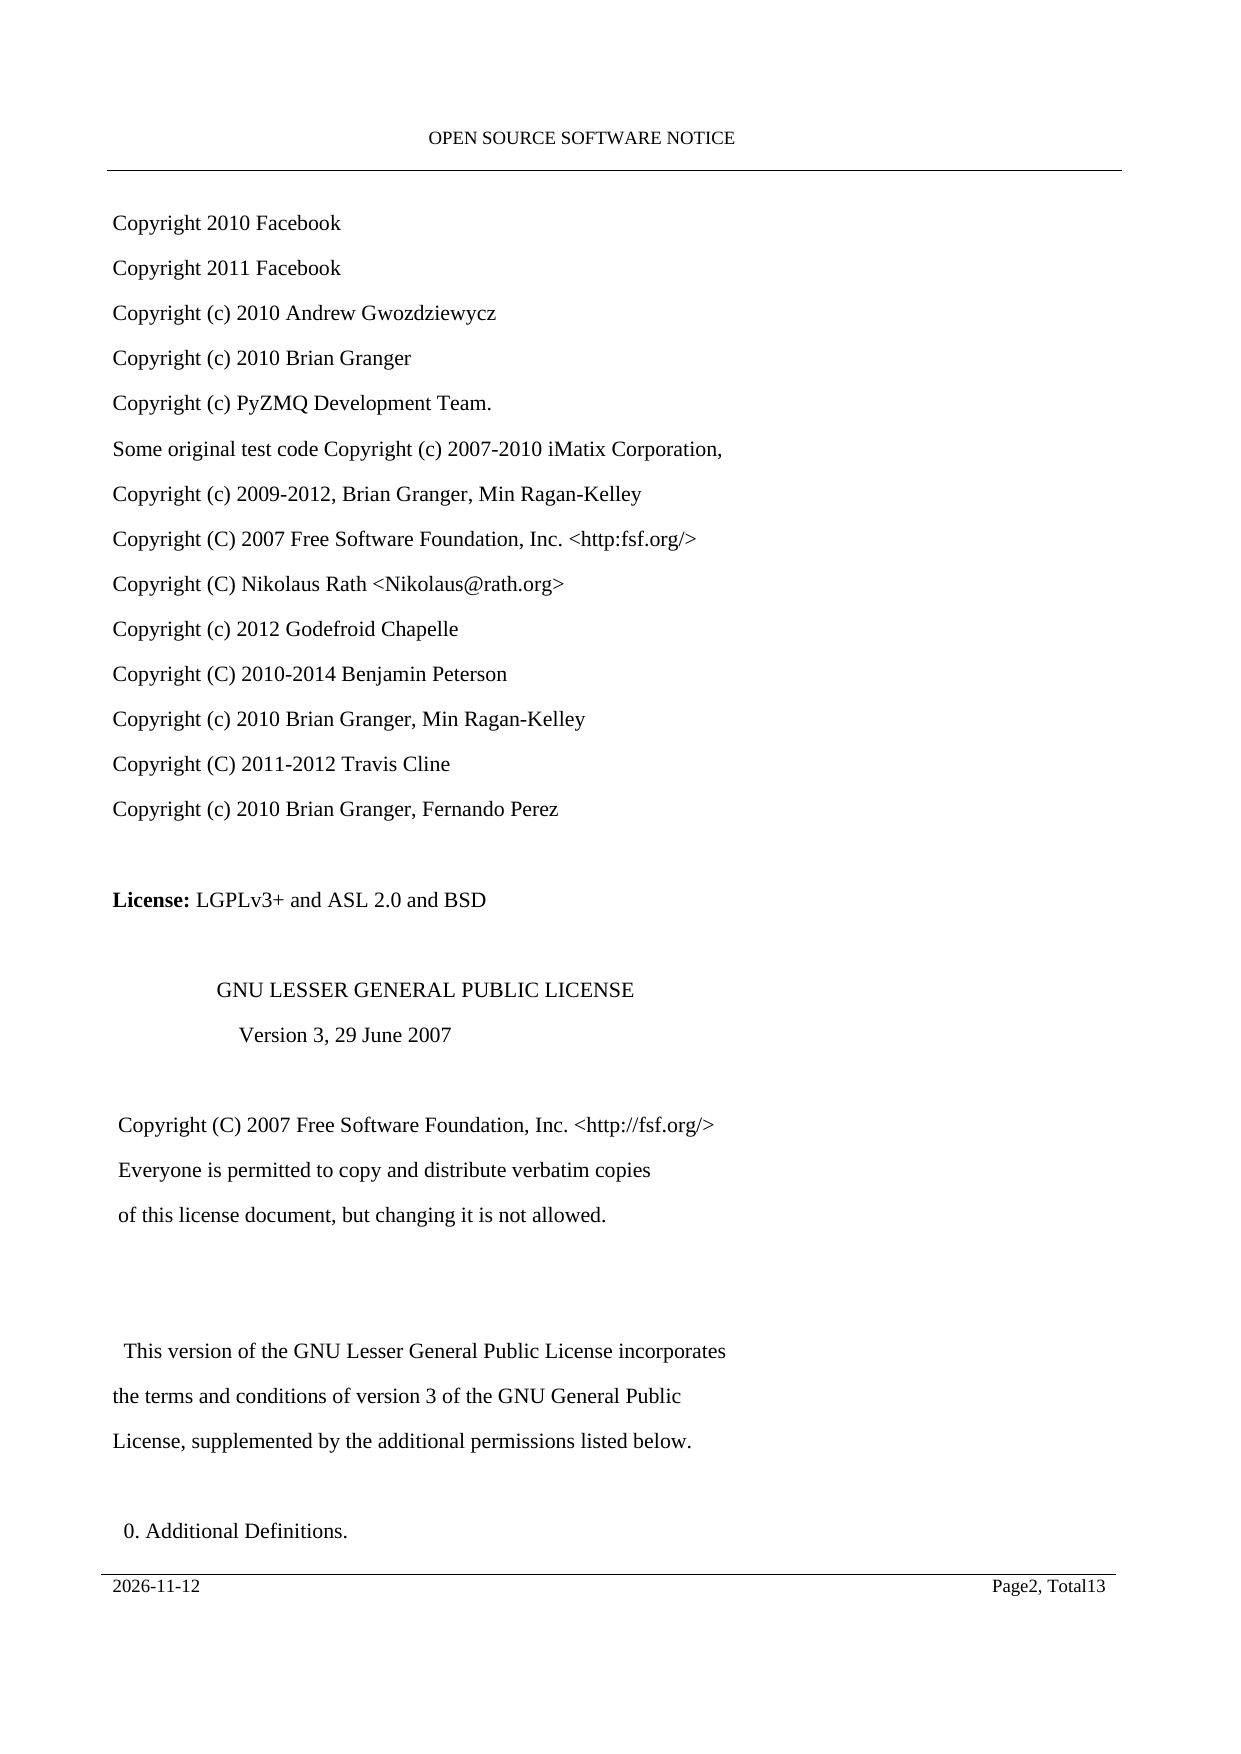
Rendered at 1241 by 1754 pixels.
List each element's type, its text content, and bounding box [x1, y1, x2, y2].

text License: LGPLv3+ and ASL 2.0 and BSD [112, 883, 1128, 915]
text of this license document, but changing it is not allowed. [112, 1199, 1128, 1231]
text Copyright (C) 2011-2012 Travis Cline [112, 748, 1128, 780]
text Copyright (c) 2009-2012, Brian Granger, Min Ragan-Kelley [112, 477, 1128, 509]
text Copyright (C) 2007 Free Software Foundation, Inc. <http:fsf.org/> [112, 522, 1128, 554]
text Version 3, 29 June 2007 [112, 1018, 1128, 1051]
text Copyright 2010 Facebook [112, 206, 1128, 239]
text This version of the GNU Lesser General Public License incorporates [112, 1334, 1128, 1366]
text GNU LESSER GENERAL PUBLIC LICENSE [112, 973, 1128, 1006]
text the terms and conditions of version 3 of the GNU General Public [112, 1379, 1128, 1412]
text Copyright (C) Nikolaus Rath <Nikolaus@rath.org> [112, 567, 1128, 600]
text Copyright (C) 2010-2014 Benjamin Peterson [112, 657, 1128, 690]
text Some original test code Copyright (c) 2007-2010 iMatix Corporation, [112, 432, 1128, 464]
text Copyright (c) 2010 Brian Granger, Fernando Perez [112, 793, 1128, 825]
text License, supplemented by the additional permissions listed below. [112, 1424, 1128, 1457]
text Everyone is permitted to copy and distribute verbatim copies [112, 1153, 1128, 1186]
text Copyright (c) 2012 Godefroid Chapelle [112, 612, 1128, 645]
text Copyright (C) 2007 Free Software Foundation, Inc. <http://fsf.org/> [112, 1108, 1128, 1141]
text Copyright (c) 2010 Brian Granger, Min Ragan-Kelley [112, 702, 1128, 735]
text Copyright (c) PyZMQ Development Team. [112, 387, 1128, 419]
text Copyright (c) 2010 Andrew Gwozdziewycz [112, 297, 1128, 329]
text Copyright (c) 2010 Brian Granger [112, 342, 1128, 374]
text 0. Additional Definitions. [112, 1514, 1128, 1547]
text Copyright 2011 Facebook [112, 251, 1128, 284]
